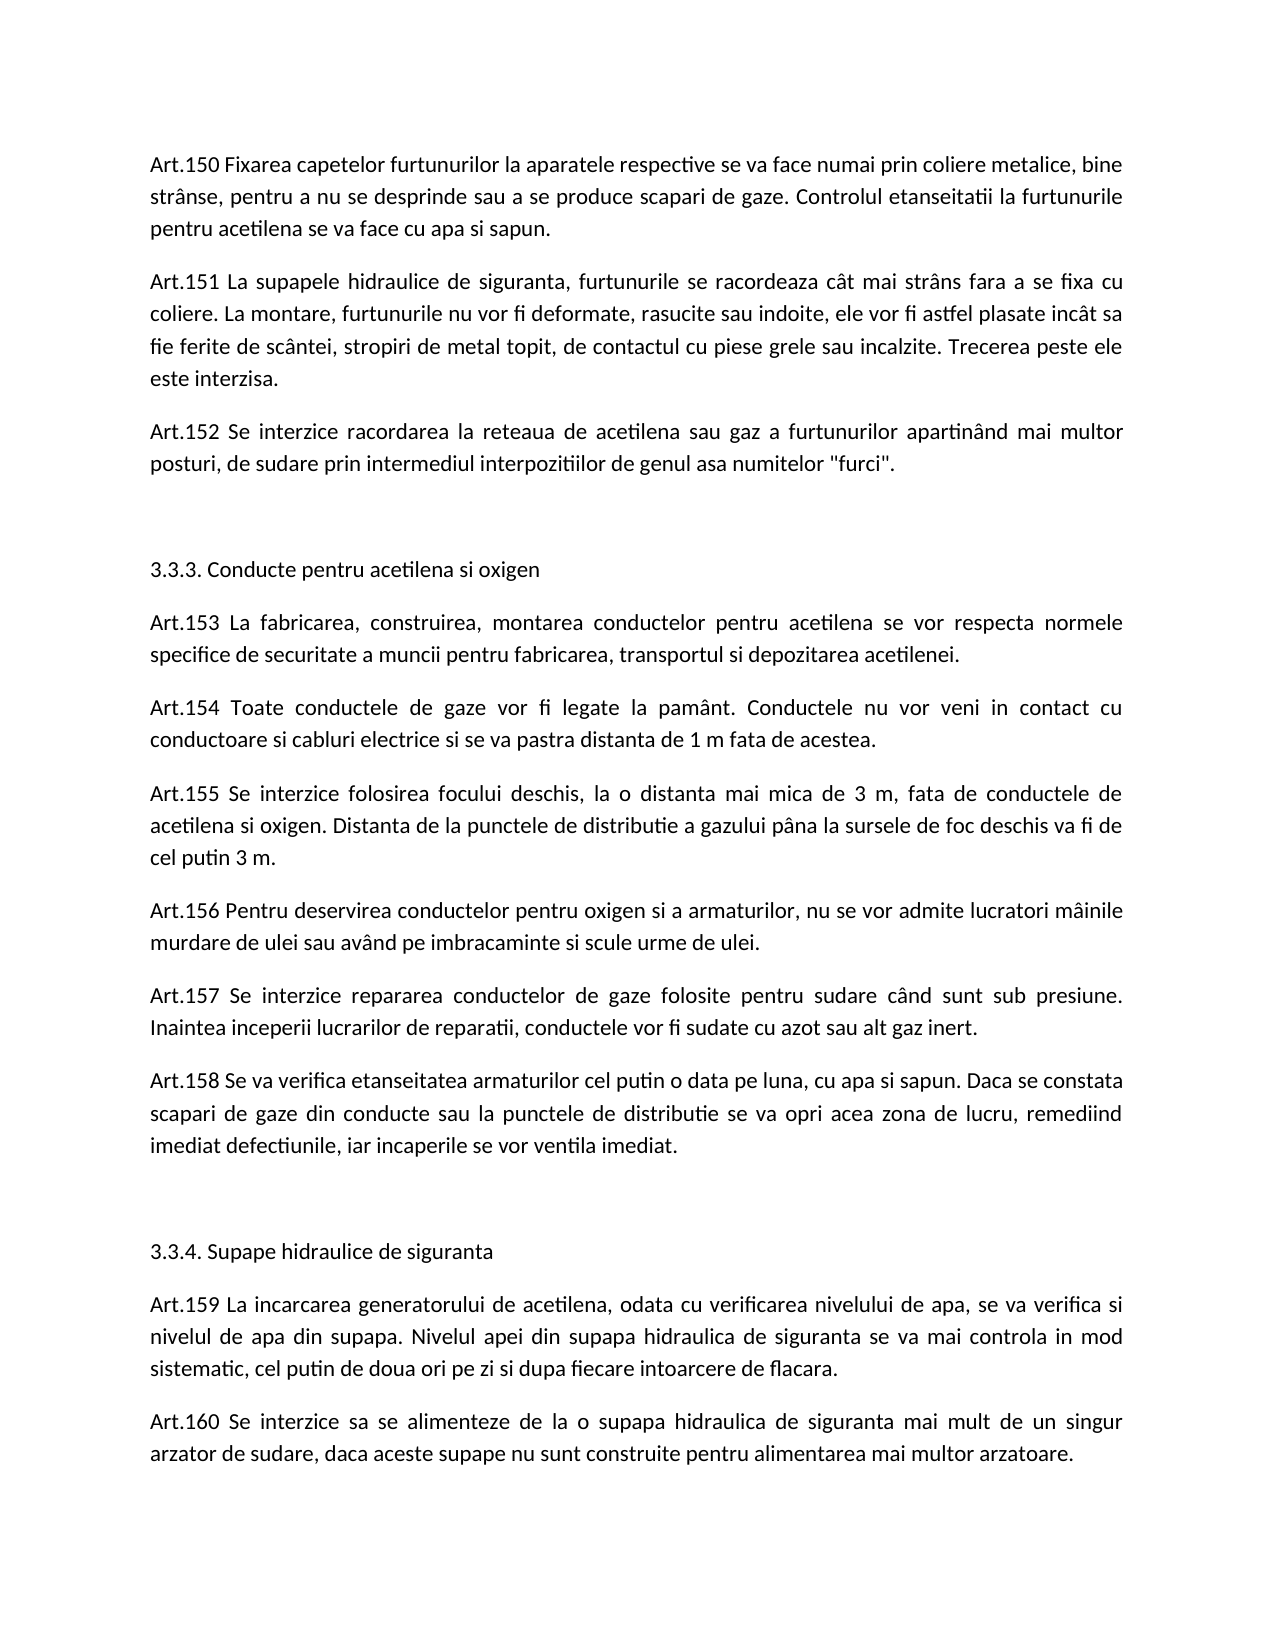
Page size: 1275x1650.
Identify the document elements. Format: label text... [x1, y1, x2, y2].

text Art.154 Toate conductele de gaze vor fi legate la pamânt. Conductele nu vor veni in contact cu conductoare si cabluri electrice si se va pastra distanta de 1 m fata de acestea. [150, 693, 1125, 754]
text Art.157 Se interzice repararea conductelor de gaze folosite pentru sudare când sunt sub presiune. Inaintea inceperii lucrarilor de reparatii, conductele vor fi sudate cu azot sau alt gaz inert. [150, 981, 1125, 1041]
text Art.156 Pentru deservirea conductelor pentru oxigen si a armaturilor, nu se vor admite lucratori mâinile murdare de ulei sau având pe imbracaminte si scule urme de ulei. [150, 896, 1125, 956]
text Art.160 Se interzice sa se alimenteze de la o supapa hidraulica de siguranta mai mult de un singur arzator de sudare, daca aceste supape nu sunt construite pentru alimentarea mai multor arzatoare. [150, 1407, 1125, 1467]
text Art.158 Se va verifica etanseitatea armaturilor cel putin o data pe luna, cu apa si sapun. Daca se constata scapari de gaze din conducte sau la punctele de distributie se va opri acea zona de lucru, remediind imediat defectiunile, iar incaperile se vor ventila imediat. [150, 1066, 1125, 1159]
text 3.3.3. Conducte pentru acetilena si oxigen [150, 555, 1125, 583]
text 3.3.4. Supape hidraulice de siguranta [150, 1237, 1125, 1265]
text Art.150 Fixarea capetelor furtunurilor la aparatele respective se va face numai prin coliere metalice, bine strânse, pentru a nu se desprinde sau a se produce scapari de gaze. Controlul etanseitatii la furtunurile pentru acetilena se va face cu apa si sapun. [150, 150, 1125, 242]
text Art.152 Se interzice racordarea la reteaua de acetilena sau gaz a furtunurilor apartinând mai multor posturi, de sudare prin intermediul interpozitiilor de genul asa numitelor "furci". [150, 417, 1125, 477]
text Art.159 La incarcarea generatorului de acetilena, odata cu verificarea nivelului de apa, se va verifica si nivelul de apa din supapa. Nivelul apei din supapa hidraulica de siguranta se va mai controla in mod sistematic, cel putin de doua ori pe zi si dupa fiecare intoarcere de flacara. [150, 1290, 1125, 1382]
text Art.153 La fabricarea, construirea, montarea conductelor pentru acetilena se vor respecta normele specifice de securitate a muncii pentru fabricarea, transportul si depozitarea acetilenei. [150, 608, 1125, 668]
text Art.155 Se interzice folosirea focului deschis, la o distanta mai mica de 3 m, fata de conductele de acetilena si oxigen. Distanta de la punctele de distributie a gazului pâna la sursele de foc deschis va fi de cel putin 3 m. [150, 779, 1125, 871]
text Art.151 La supapele hidraulice de siguranta, furtunurile se racordeaza cât mai strâns fara a se fixa cu coliere. La montare, furtunurile nu vor fi deformate, rasucite sau indoite, ele vor fi astfel plasate incât sa fie ferite de scântei, stropiri de metal topit, de contactul cu piese grele sau incalzite. Trecerea peste ele este interzisa. [150, 267, 1125, 392]
